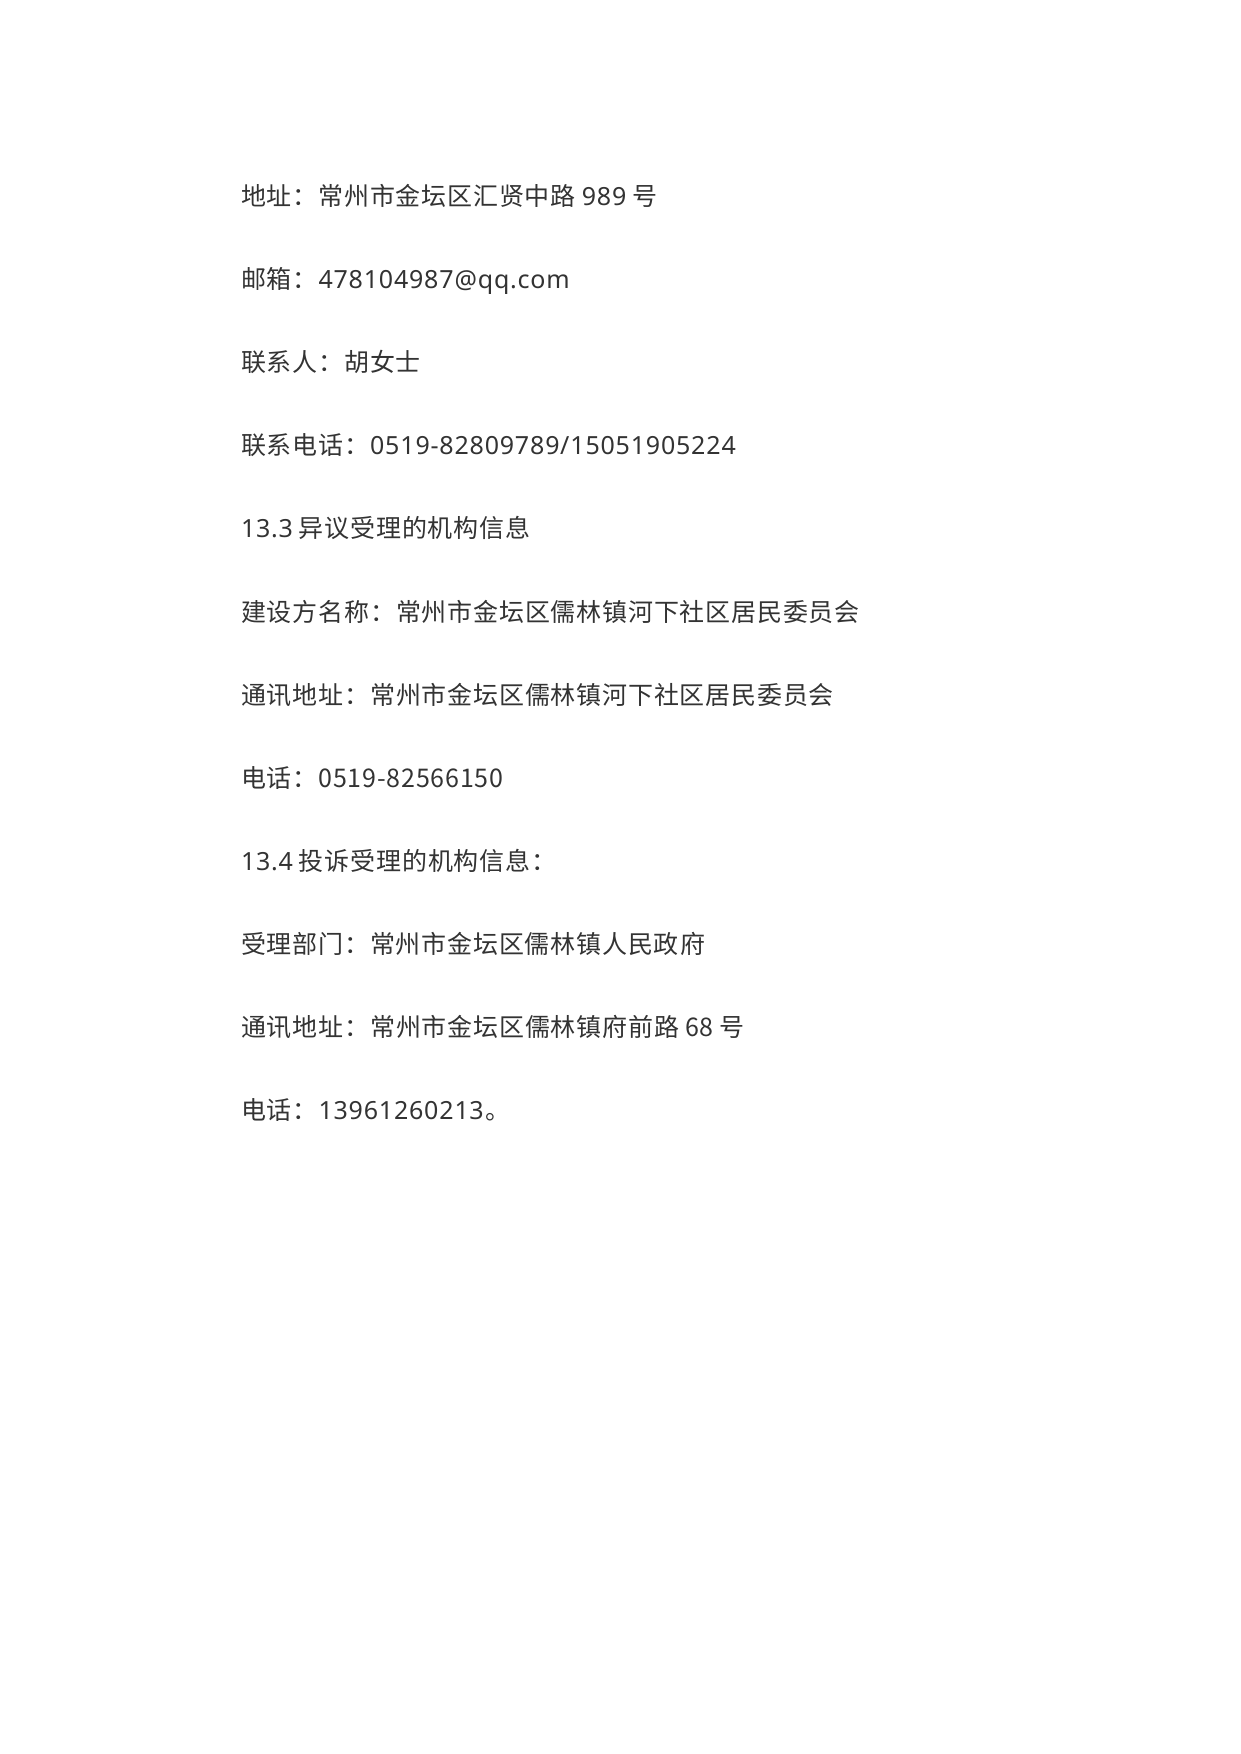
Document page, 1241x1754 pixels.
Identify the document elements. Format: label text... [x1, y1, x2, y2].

list 13.3异议受理的机构信息 [187, 494, 1053, 559]
list 联系人：胡女士 [187, 328, 1053, 393]
list 地址：常州市金坛区汇贤中路989号 [187, 162, 1053, 227]
list 通讯地址：常州市金坛区儒林镇府前路68号 [187, 993, 1053, 1058]
list 受理部门：常州市金坛区儒林镇人民政府 [187, 910, 1053, 975]
list 邮箱：478104987@qq.com [187, 245, 1053, 310]
list 13.4投诉受理的机构信息： [187, 827, 1053, 892]
list 电话：13961260213。 [187, 1076, 1053, 1141]
list 通讯地址：常州市金坛区儒林镇河下社区居民委员会 [187, 661, 1053, 726]
list 联系电话：0519-82809789/15051905224 [187, 411, 1053, 476]
list 建设方名称：常州市金坛区儒林镇河下社区居民委员会 [187, 578, 1053, 643]
list 电话：0519-82566150 [187, 744, 1053, 809]
